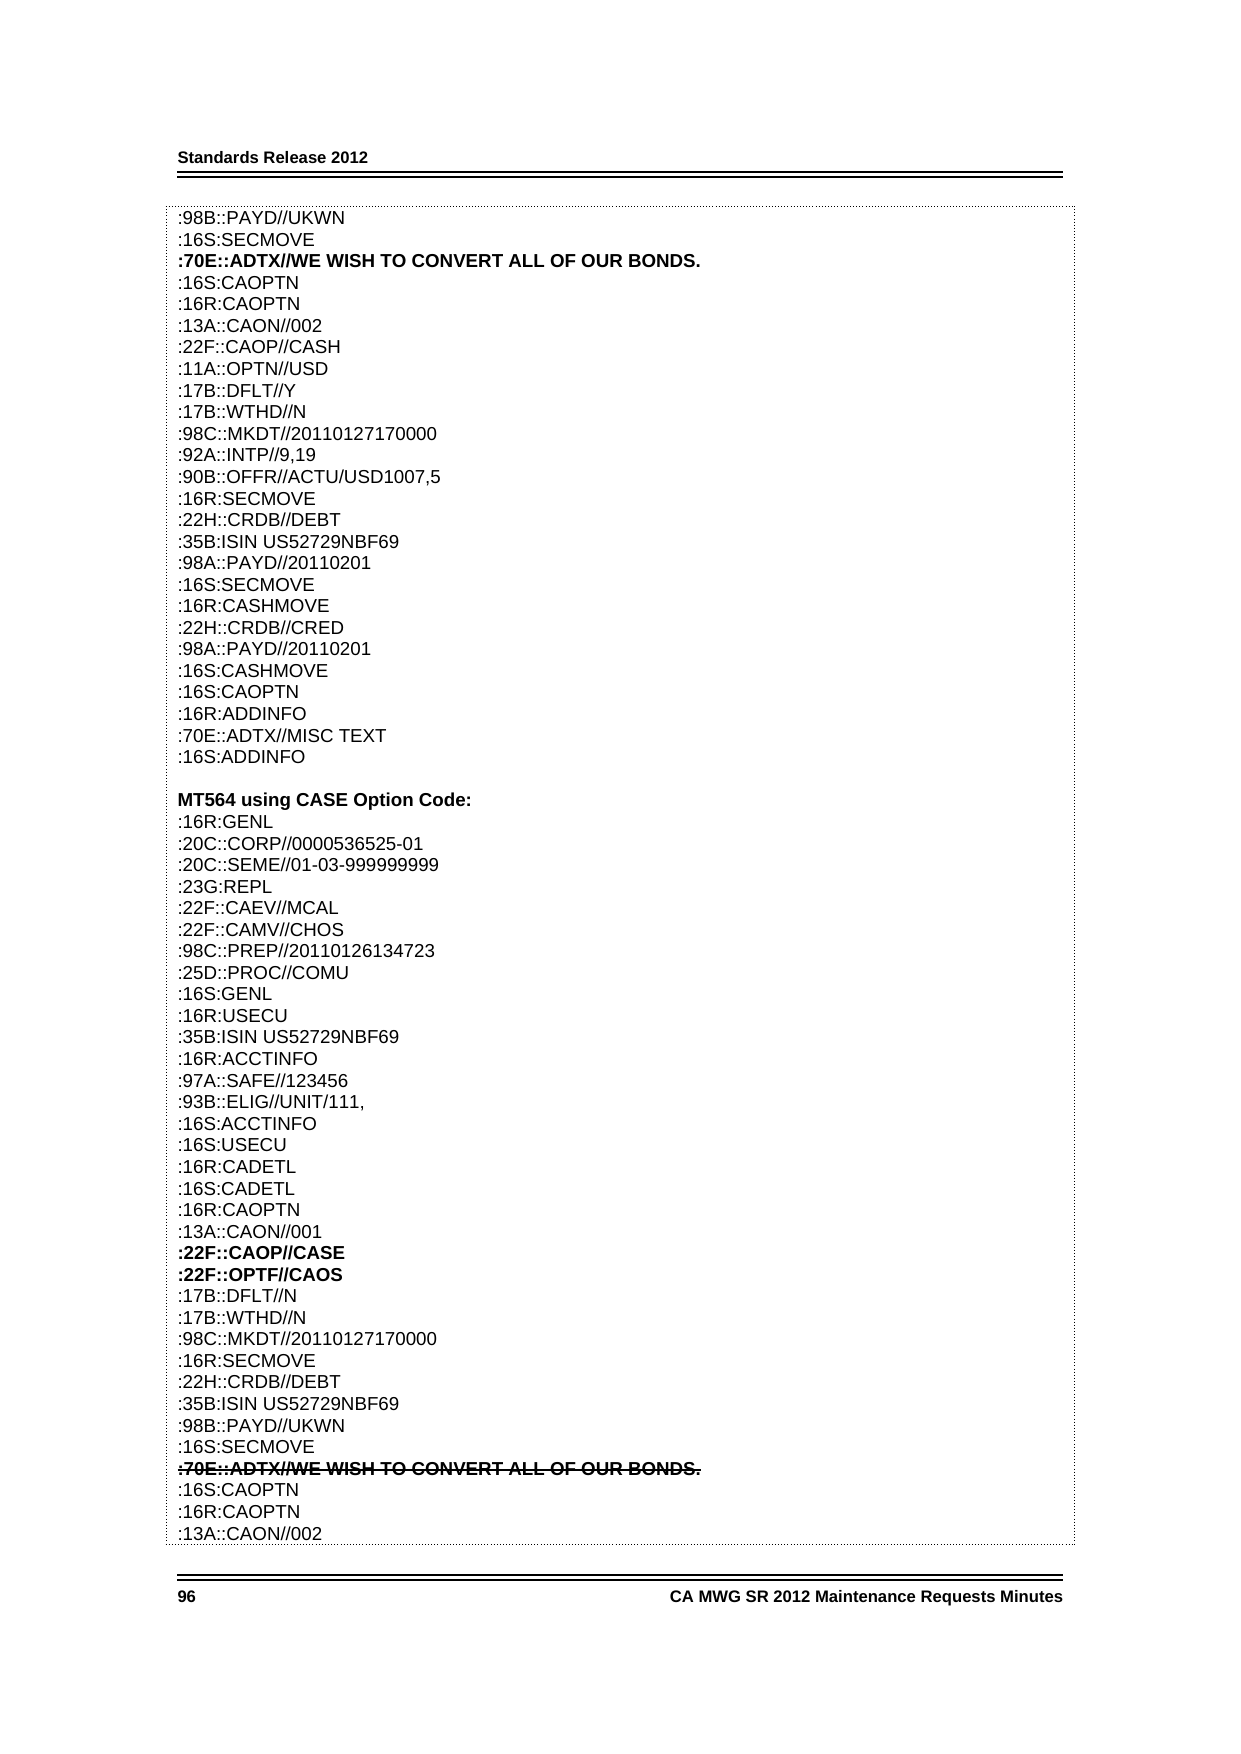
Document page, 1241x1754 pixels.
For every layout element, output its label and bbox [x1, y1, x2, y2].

table_cell [166, 206, 1074, 1544]
